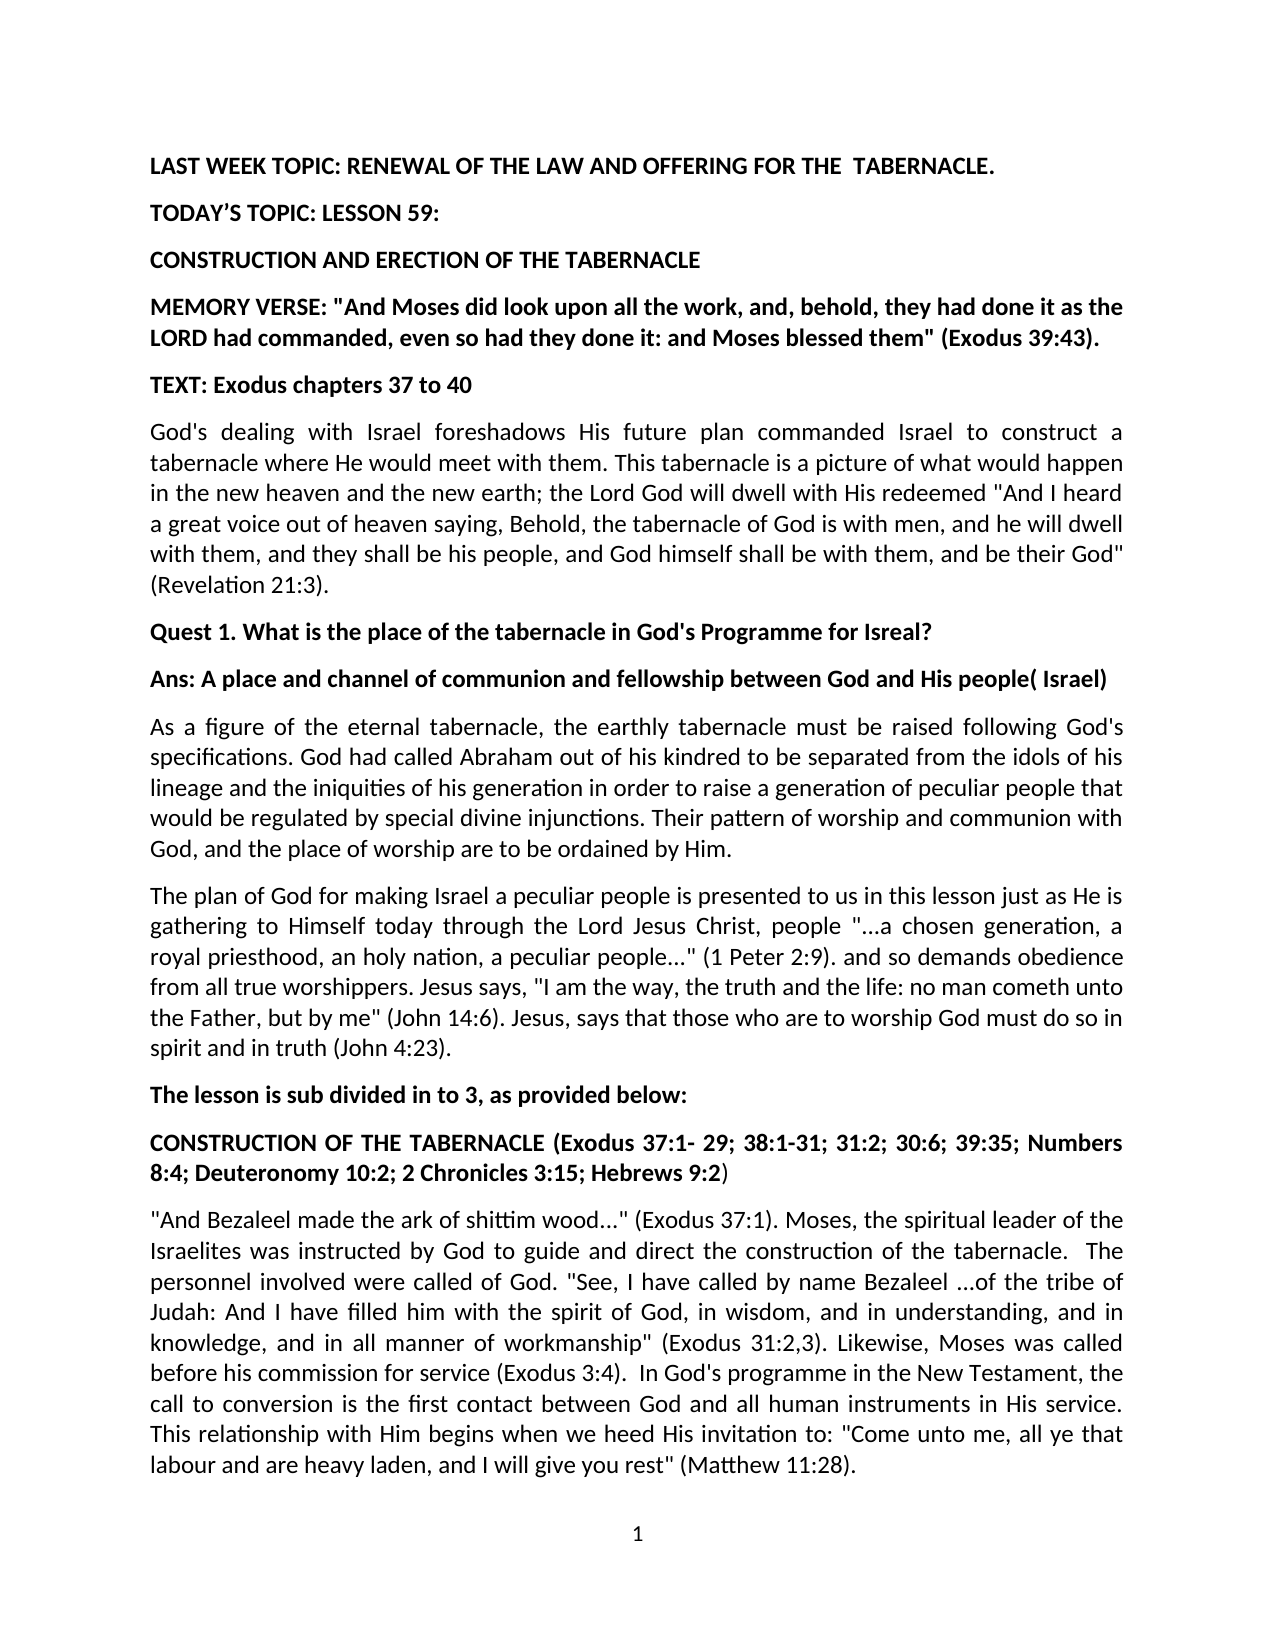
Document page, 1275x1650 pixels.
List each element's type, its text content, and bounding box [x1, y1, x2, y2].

text As a figure of the eternal tabernacle, the earthly tabernacle must be raised following God's specifications. God had called Abraham out of his kindred to be separated from the idols of his lineage and the iniquities of his generation in order to raise a generation of peculiar people that would be regulated by special divine injunctions. Their pattern of worship and communion with God, and the place of worship are to be ordained by Him. [150, 711, 1125, 863]
text MEMORY VERSE: "And Moses did look upon all the work, and, behold, they had done it as the LORD had commanded, even so had they done it: and Moses blessed them" (Exodus 39:43). [150, 292, 1125, 353]
text TODAY’S TOPIC: LESSON 59: [150, 197, 1125, 228]
text TEXT: Exodus chapters 37 to 40 [150, 369, 1125, 400]
text Quest 1. What is the place of the tabernacle in God's Programme for Isreal? [150, 616, 1125, 647]
text LAST WEEK TOPIC: RENEWAL OF THE LAW AND OFFERING FOR THE TABERNACLE. [150, 150, 1125, 181]
text God's dealing with Israel foreshadows His future plan commanded Israel to construct a tabernacle where He would meet with them. This tabernacle is a picture of what would happen in the new heaven and the new earth; the Lord God will dwell with His redeemed "And I heard a great voice out of heaven saying, Behold, the tabernacle of God is with men, and he will dwell with them, and they shall be his people, and God himself shall be with them, and be their God" (Revelation 21:3). [150, 416, 1125, 599]
text The lesson is sub divided in to 3, as provided below: [150, 1080, 1125, 1110]
text CONSTRUCTION AND ERECTION OF THE TABERNACLE [150, 244, 1125, 275]
text CONSTRUCTION OF THE TABERNACLE (Exodus 37:1- 29; 38:1-31; 31:2; 30:6; 39:35; Numbers 8:4; Deuteronomy 10:2; 2 Chronicles 3:15; Hebrews 9:2) [150, 1127, 1125, 1188]
text "And Bezaleel made the ark of shittim wood..." (Exodus 37:1). Moses, the spiritual leader of the Israelites was instructed by God to guide and direct the construction of the tabernacle. The personnel involved were called of God. "See, I have called by name Bezaleel ...of the tribe of Judah: And I have filled him with the spirit of God, in wisdom, and in understanding, and in knowledge, and in all manner of workmanship" (Exodus 31:2,3). Likewise, Moses was called before his commission for service (Exodus 3:4). In God's programme in the New Testament, the call to conversion is the first contact between God and all human instruments in His service. This relationship with Him begins when we heed His invitation to: "Come unto me, all ye that labour and are heavy laden, and I will give you rest" (Matthew 11:28). [150, 1204, 1125, 1479]
text The plan of God for making Israel a peculiar people is presented to us in this lesson just as He is gathering to Himself today through the Lord Jesus Christ, people "...a chosen generation, a royal priesthood, an holy nation, a peculiar people..." (1 Peter 2:9). and so demands obedience from all true worshippers. Jesus says, "I am the way, the truth and the life: no man cometh unto the Father, but by me" (John 14:6). Jesus, says that those who are to worship God must do so in spirit and in truth (John 4:23). [150, 880, 1125, 1063]
text Ans: A place and channel of communion and fellowship between God and His people( Israel) [150, 663, 1125, 694]
